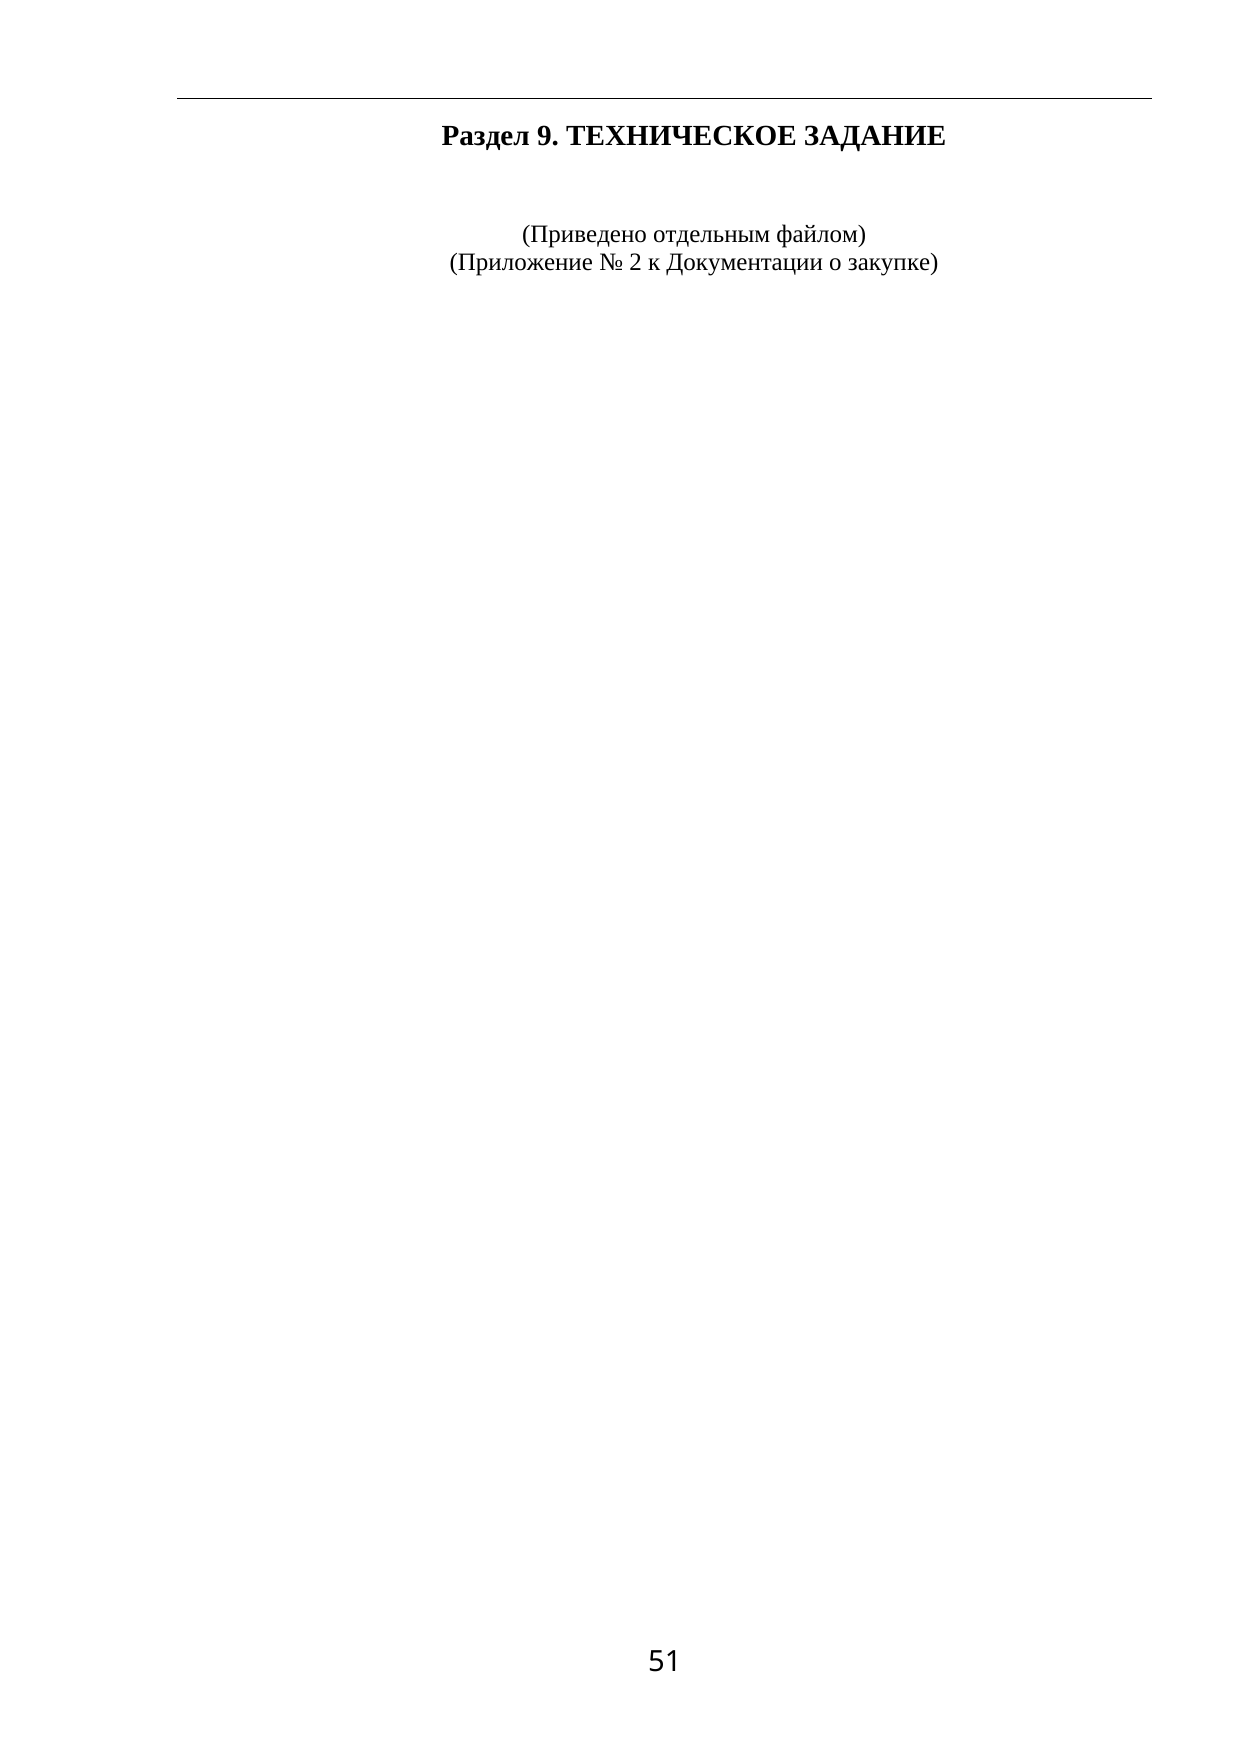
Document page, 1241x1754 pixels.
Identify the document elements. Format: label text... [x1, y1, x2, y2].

text Раздел 9. ТЕХНИЧЕСКОЕ ЗАДАНИЕ [177, 118, 1152, 152]
text (Приложение № 2 к Документации о закупке) [177, 247, 1152, 276]
text (Приведено отдельным файлом) [177, 219, 1152, 247]
